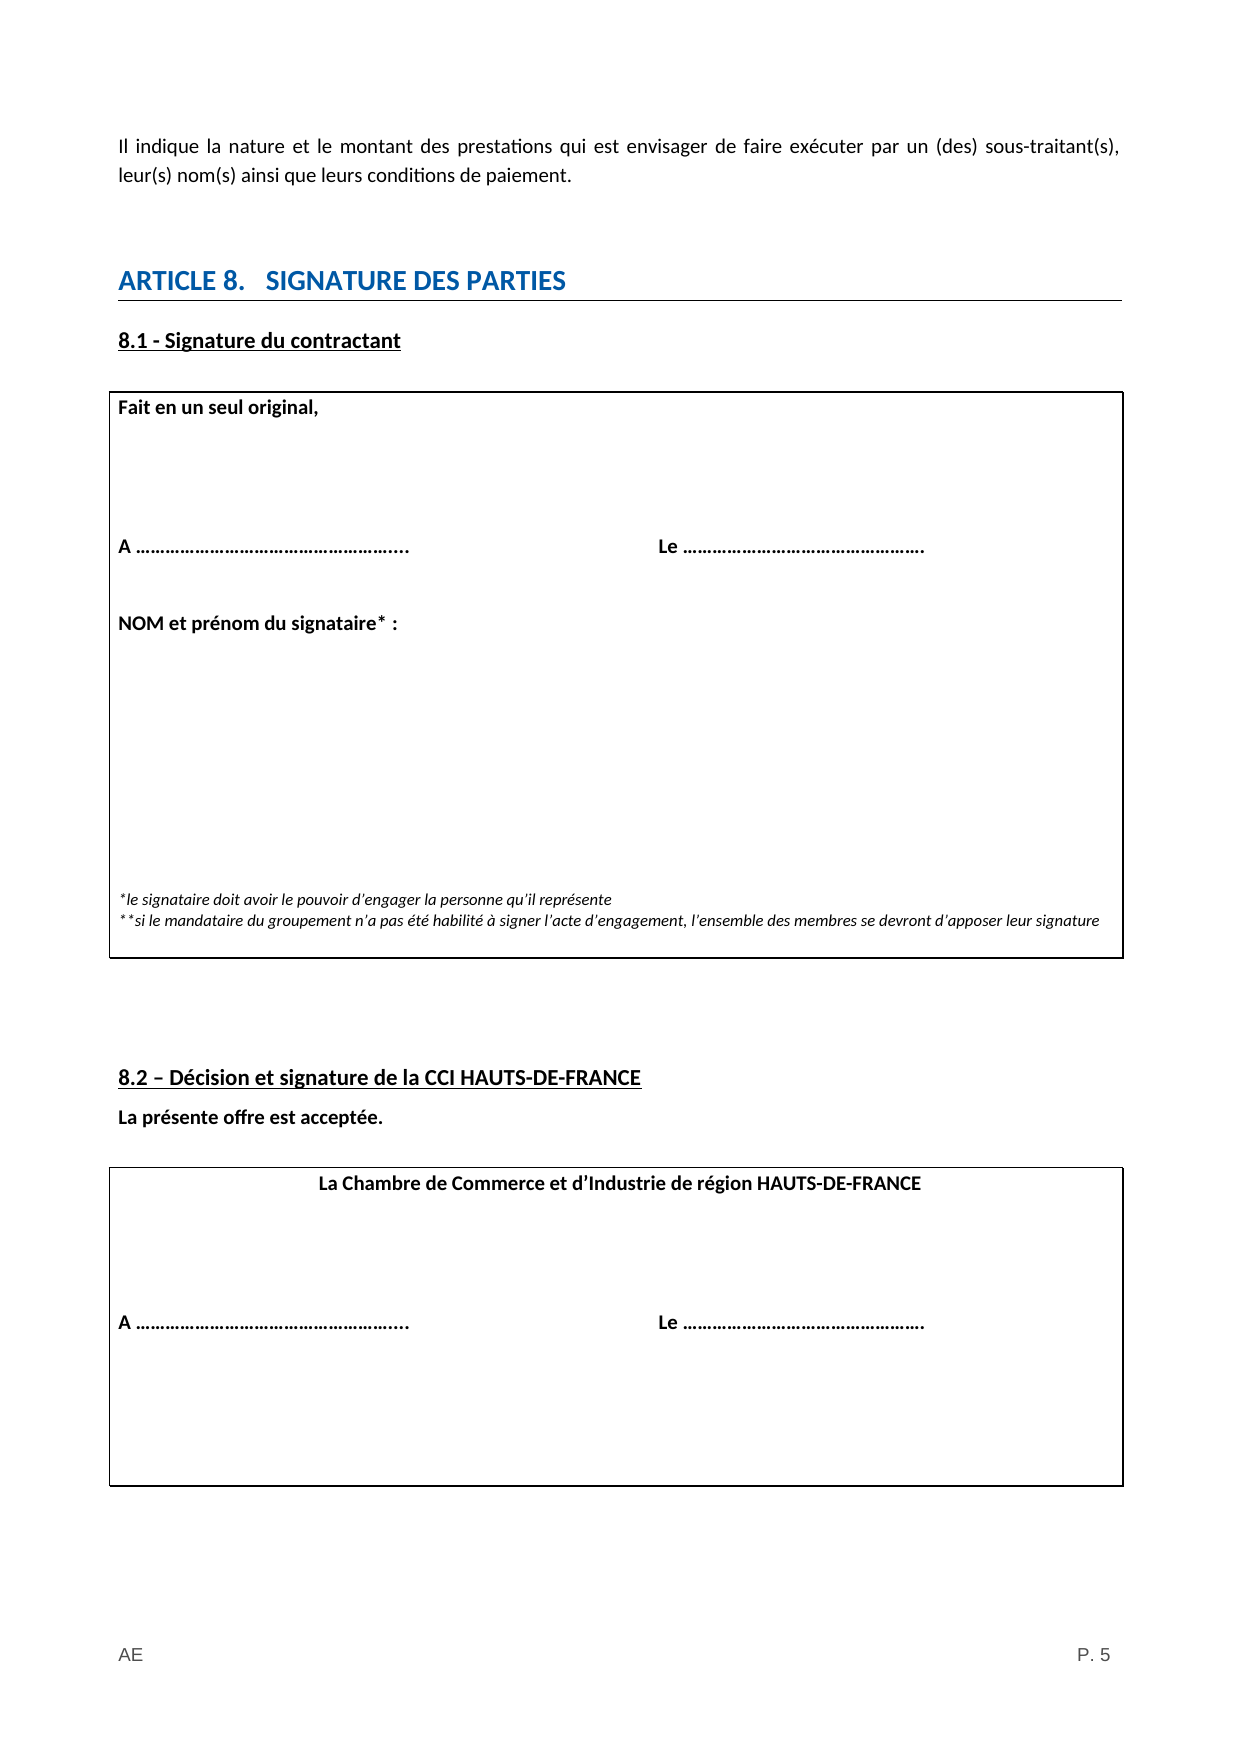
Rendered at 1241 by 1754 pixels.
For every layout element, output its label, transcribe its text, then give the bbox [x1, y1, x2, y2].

text NOM et prénom du signataire* : [118, 610, 1122, 635]
text **si le mandataire du groupement n’a pas été habilité à signer l’acte d’engagement, l’ensemble des membres se devront d’apposer leur signature [110, 907, 1122, 957]
text *le signataire doit avoir le pouvoir d’engager la personne qu’il représente [118, 889, 1122, 907]
text 8.1 - Signature du contractant [118, 326, 1122, 354]
text La présente offre est acceptée. [118, 1104, 1122, 1129]
text A …………………………………………….... Le …………………………………………. [118, 534, 1122, 559]
text SIGNATURE DES PARTIES [118, 262, 1122, 300]
text A …………………………………………….... Le …………………………………………. [118, 1309, 1122, 1334]
text La Chambre de Commerce et d’Industrie de région HAUTS-DE-FRANCE [110, 1168, 1122, 1195]
text Fait en un seul original, [110, 393, 1122, 420]
text Il indique la nature et le montant des prestations qui est envisager de faire exécuter par un (des) sous-traitant(s), leur(s) nom(s) ainsi que leurs conditions de paiement. [118, 133, 1122, 187]
text 8.2 – Décision et signature de la CCI HAUTS-DE-FRANCE [118, 1063, 1122, 1091]
